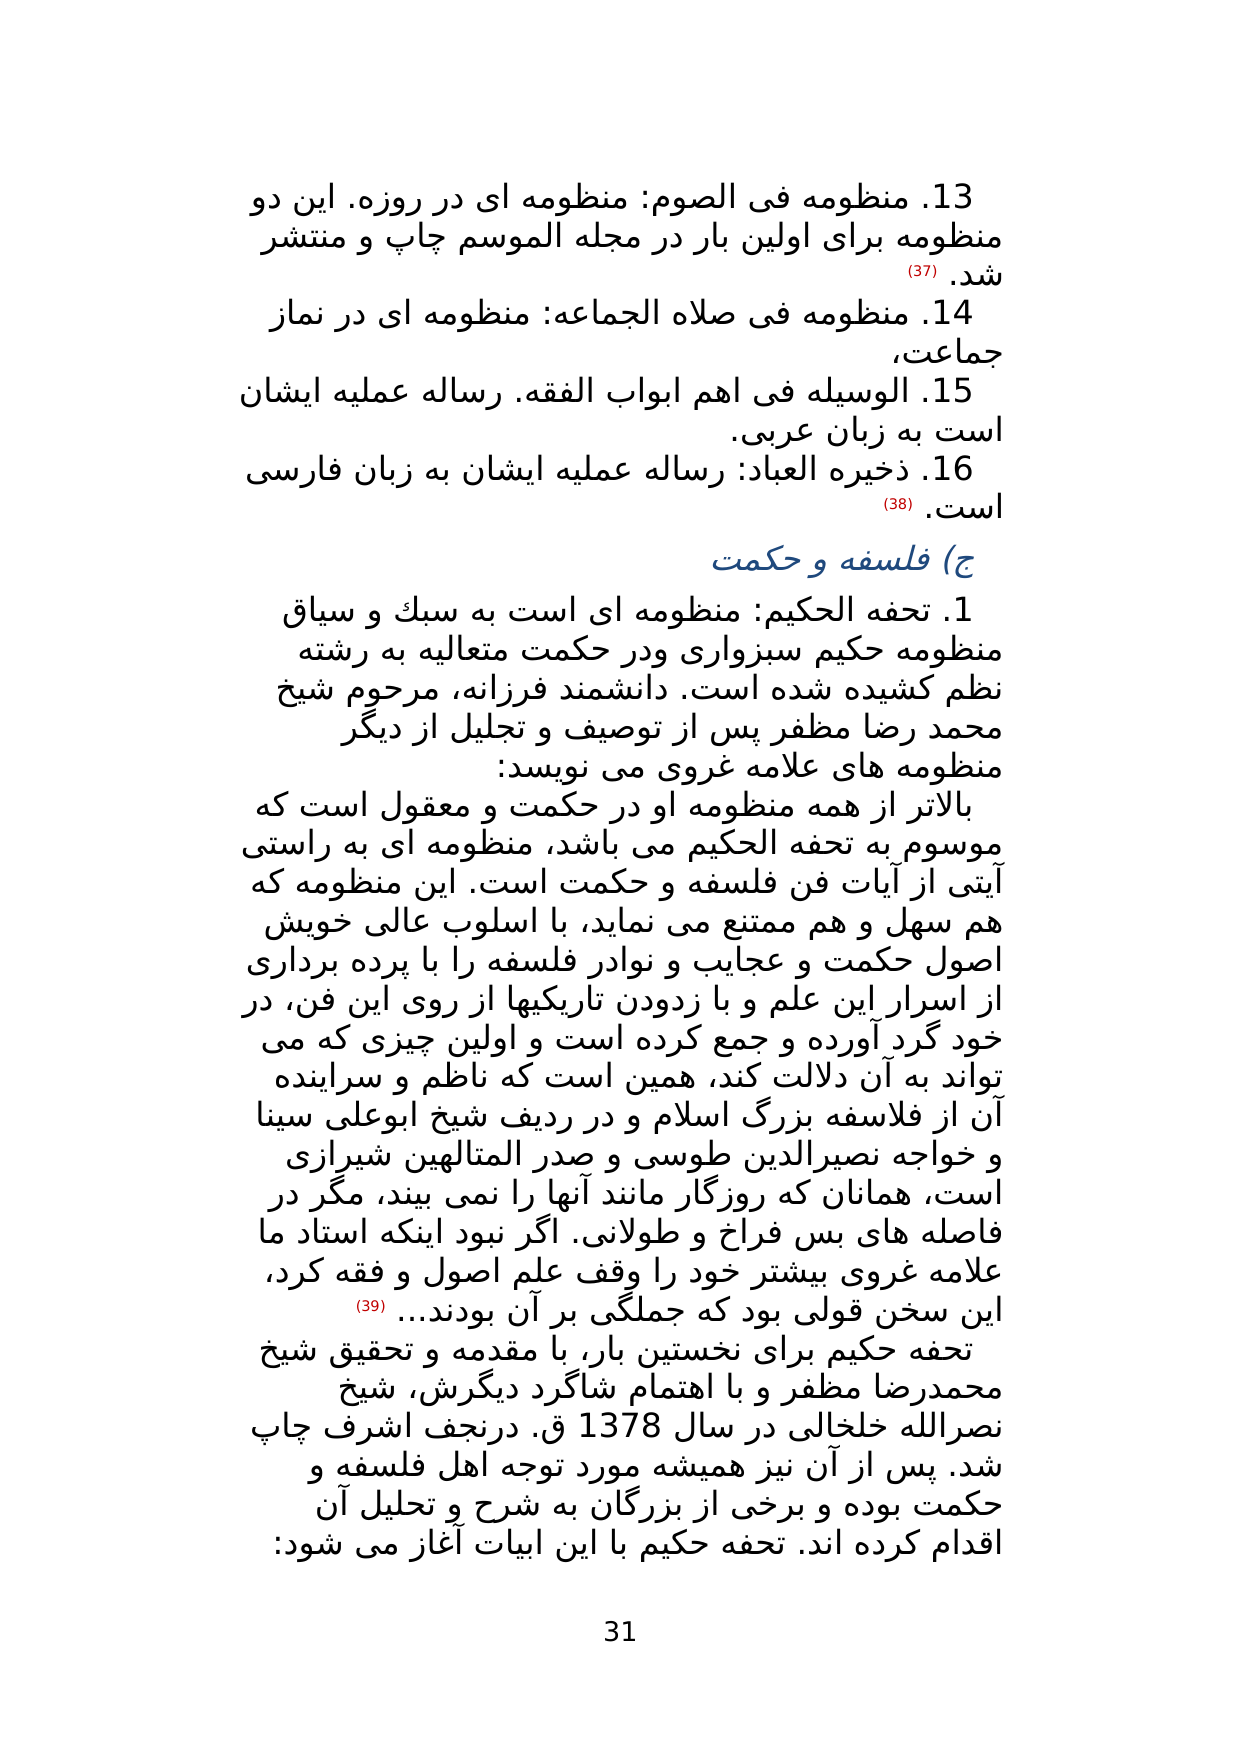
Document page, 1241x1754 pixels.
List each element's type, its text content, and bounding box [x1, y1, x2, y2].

subtitle ج) فلسفه و حكمت [236, 539, 1004, 578]
text 14. منظومه فى صلاه الجماعه: منظومه اى در نماز جماعت، [236, 294, 1004, 371]
text 15. الوسيله فى اهم ابواب الفقه. رساله عمليه ايشان است به زبان عربى. [236, 371, 1004, 449]
text 1. تحفه الحكيم: منظومه اى است به سبك و سياق منظومه حكيم سبزوارى ودر حكمت متعاليه به رشته نظم كشيده شده است. دانشمند فرزانه، مرحوم شيخ محمد رضا مظفر پس از توصيف و تجليل از ديگر منظومه هاى علامه غروى مى نويسد: [236, 591, 1004, 785]
text تحفه حكيم براى نخستين بار، با مقدمه و تحقيق شيخ محمدرضا مظفر و با اهتمام شاگرد ديگرش، شيخ نصرالله خلخالى در سال 1378 ق. درنجف اشرف چاپ شد. پس از آن نيز هميشه مورد توجه اهل فلسفه و حكمت بوده و برخى از بزرگان به شرح و تحليل آن اقدام كرده اند. تحفه حكيم با اين ابيات آغاز مى شود: [236, 1329, 1004, 1562]
text بالاتر از همه منظومه او در حكمت و معقول است كه موسوم به تحفه الحكيم مى باشد، منظومه اى به راستى آيتى از آيات فن فلسفه و حكمت است. اين منظومه كه هم سهل و هم ممتنع مى نمايد، با اسلوب عالى خويش اصول حكمت و عجايب و نوادر فلسفه را با پرده بردارى از اسرار اين علم و با زدودن تاريكيها از روى اين فن، در خود گرد آورده و جمع كرده است و اولين چيزى كه مى تواند به آن دلالت كند، همين است كه ناظم و سراينده آن از فلاسفه بزرگ اسلام و در رديف شيخ ابوعلى سينا و خواجه نصيرالدين طوسى و صدر المتالهين شيرازى است، همانان كه روزگار مانند آنها را نمى بيند، مگر در فاصله هاى بس فراخ و طولانى. اگر نبود اينكه استاد ما علامه غروى بيشتر خود را وقف علم اصول و فقه كرد، اين سخن قولى بود كه جملگى بر آن بودند... (39) [236, 785, 1004, 1329]
text 16. ذخيره العباد: رساله عمليه ايشان به زبان فارسى است. (38) [236, 449, 1004, 527]
text 13. منظومه فى الصوم: منظومه اى در روزه. اين دو منظومه براى اولين بار در مجله الموسم چاپ و منتشر شد. (37) [236, 177, 1004, 294]
